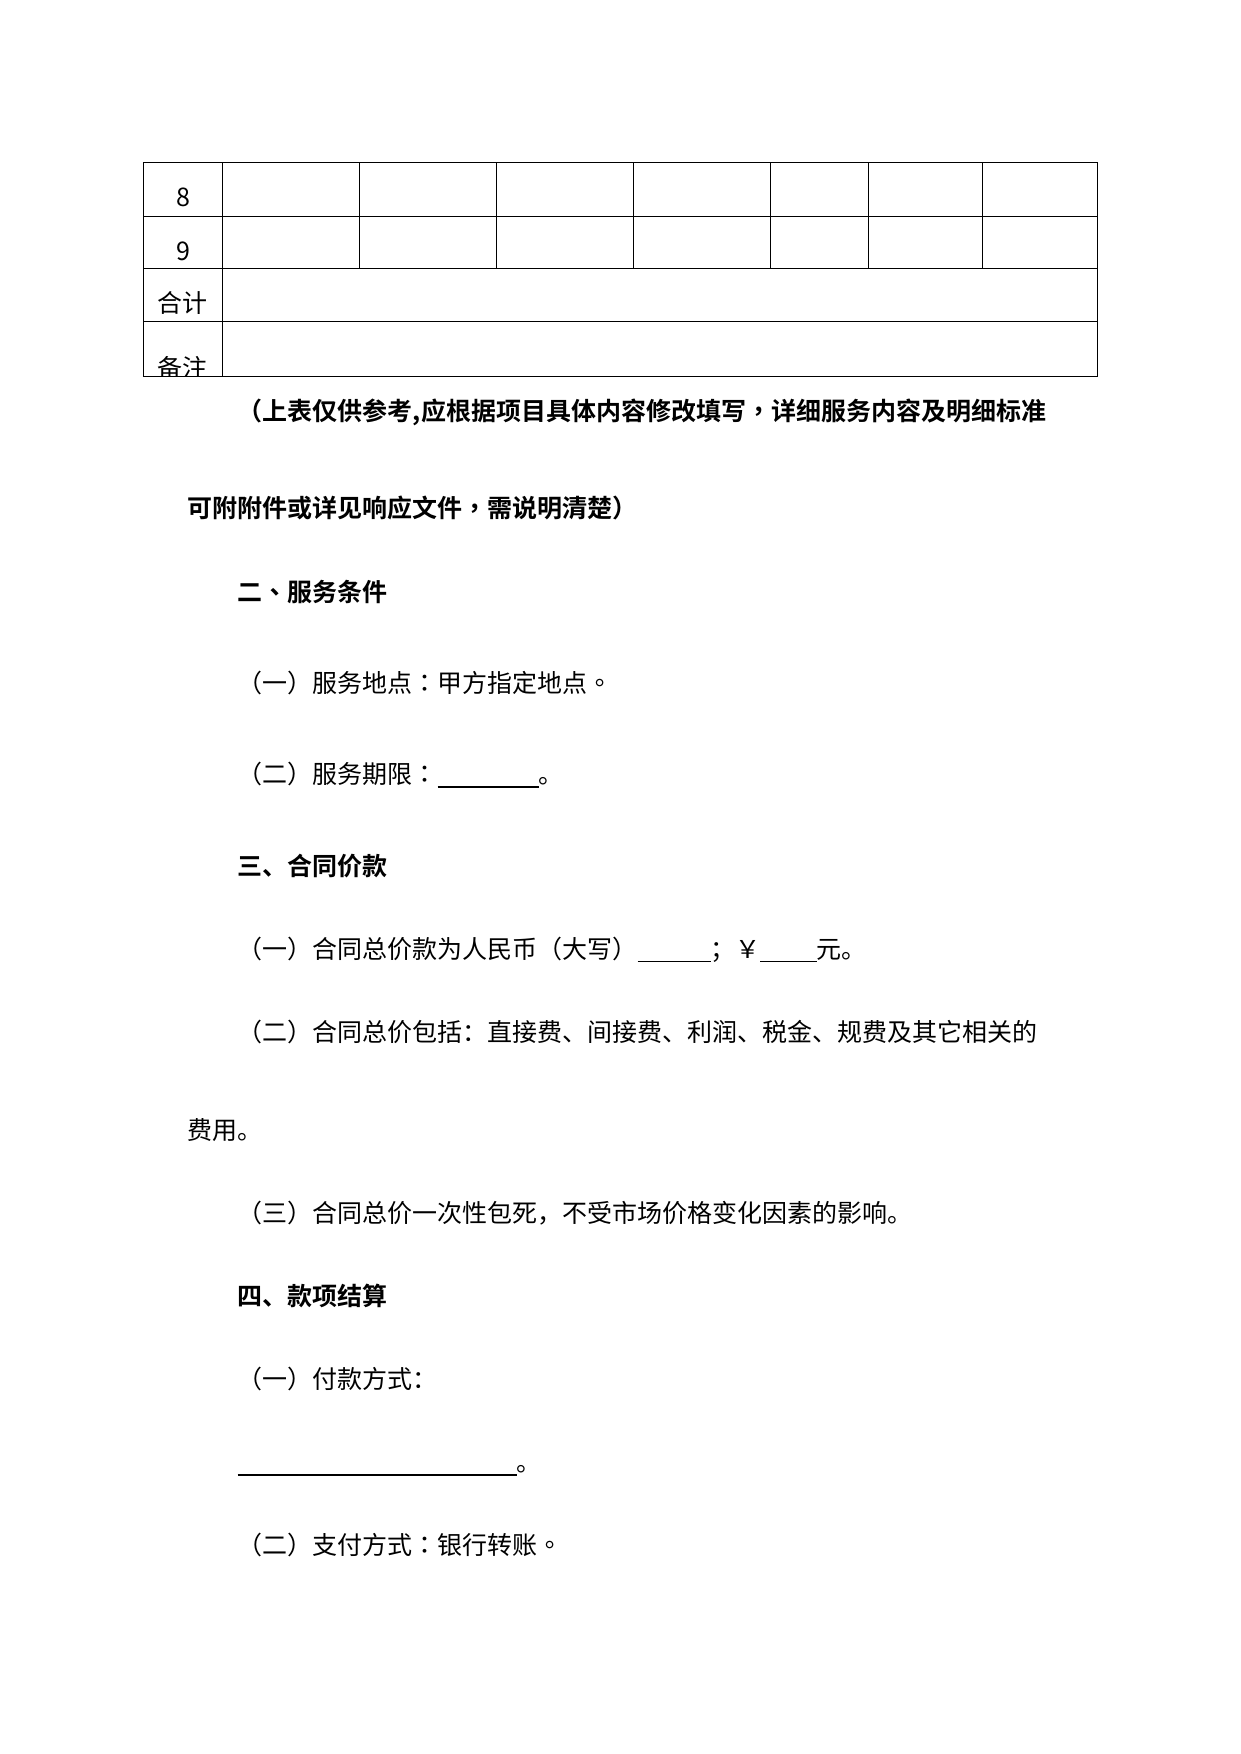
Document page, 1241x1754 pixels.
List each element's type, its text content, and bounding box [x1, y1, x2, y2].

table_cell [360, 217, 496, 268]
table_cell [771, 163, 868, 216]
table_cell [634, 217, 770, 268]
text （二）支付方式：银行转账。 [187, 1511, 1053, 1576]
table_cell [223, 322, 1097, 376]
table_cell [360, 163, 496, 216]
table_cell 8 [144, 163, 222, 216]
table_cell [983, 217, 1097, 268]
table_cell 备注 [144, 322, 222, 376]
table_cell [497, 217, 633, 268]
table_cell [497, 163, 633, 216]
text 三、合同价款 [187, 832, 1053, 897]
text （一）合同总价款为人民币（大写） ；￥ 元。 [187, 915, 1053, 980]
table_cell 合计 [144, 269, 222, 321]
text 四、款项结算 [187, 1262, 1053, 1327]
text （一）服务地点：甲方指定地点。 [187, 649, 1053, 714]
table_cell [771, 217, 868, 268]
table_cell [223, 163, 359, 216]
table_cell [223, 217, 359, 268]
table_cell [869, 217, 982, 268]
table_cell [634, 163, 770, 216]
table_cell 9 [144, 217, 222, 268]
text 。 [187, 1428, 1053, 1493]
table_cell [223, 269, 1097, 321]
text 二、服务条件 [187, 558, 1053, 623]
text （二）服务期限： 。 [187, 741, 1053, 806]
text （二）合同总价包括：直接费、间接费、利润、税金、规费及其它相关的费用。 [187, 998, 1053, 1161]
text （上表仅供参考,应根据项目具体内容修改填写，详细服务内容及明细标准可附附件或详见响应文件，需说明清楚） [187, 377, 1053, 539]
text （一）付款方式： [187, 1345, 1053, 1410]
table_cell [983, 163, 1097, 216]
table_cell [869, 163, 982, 216]
text （三）合同总价一次性包死，不受市场价格变化因素的影响。 [187, 1179, 1053, 1244]
